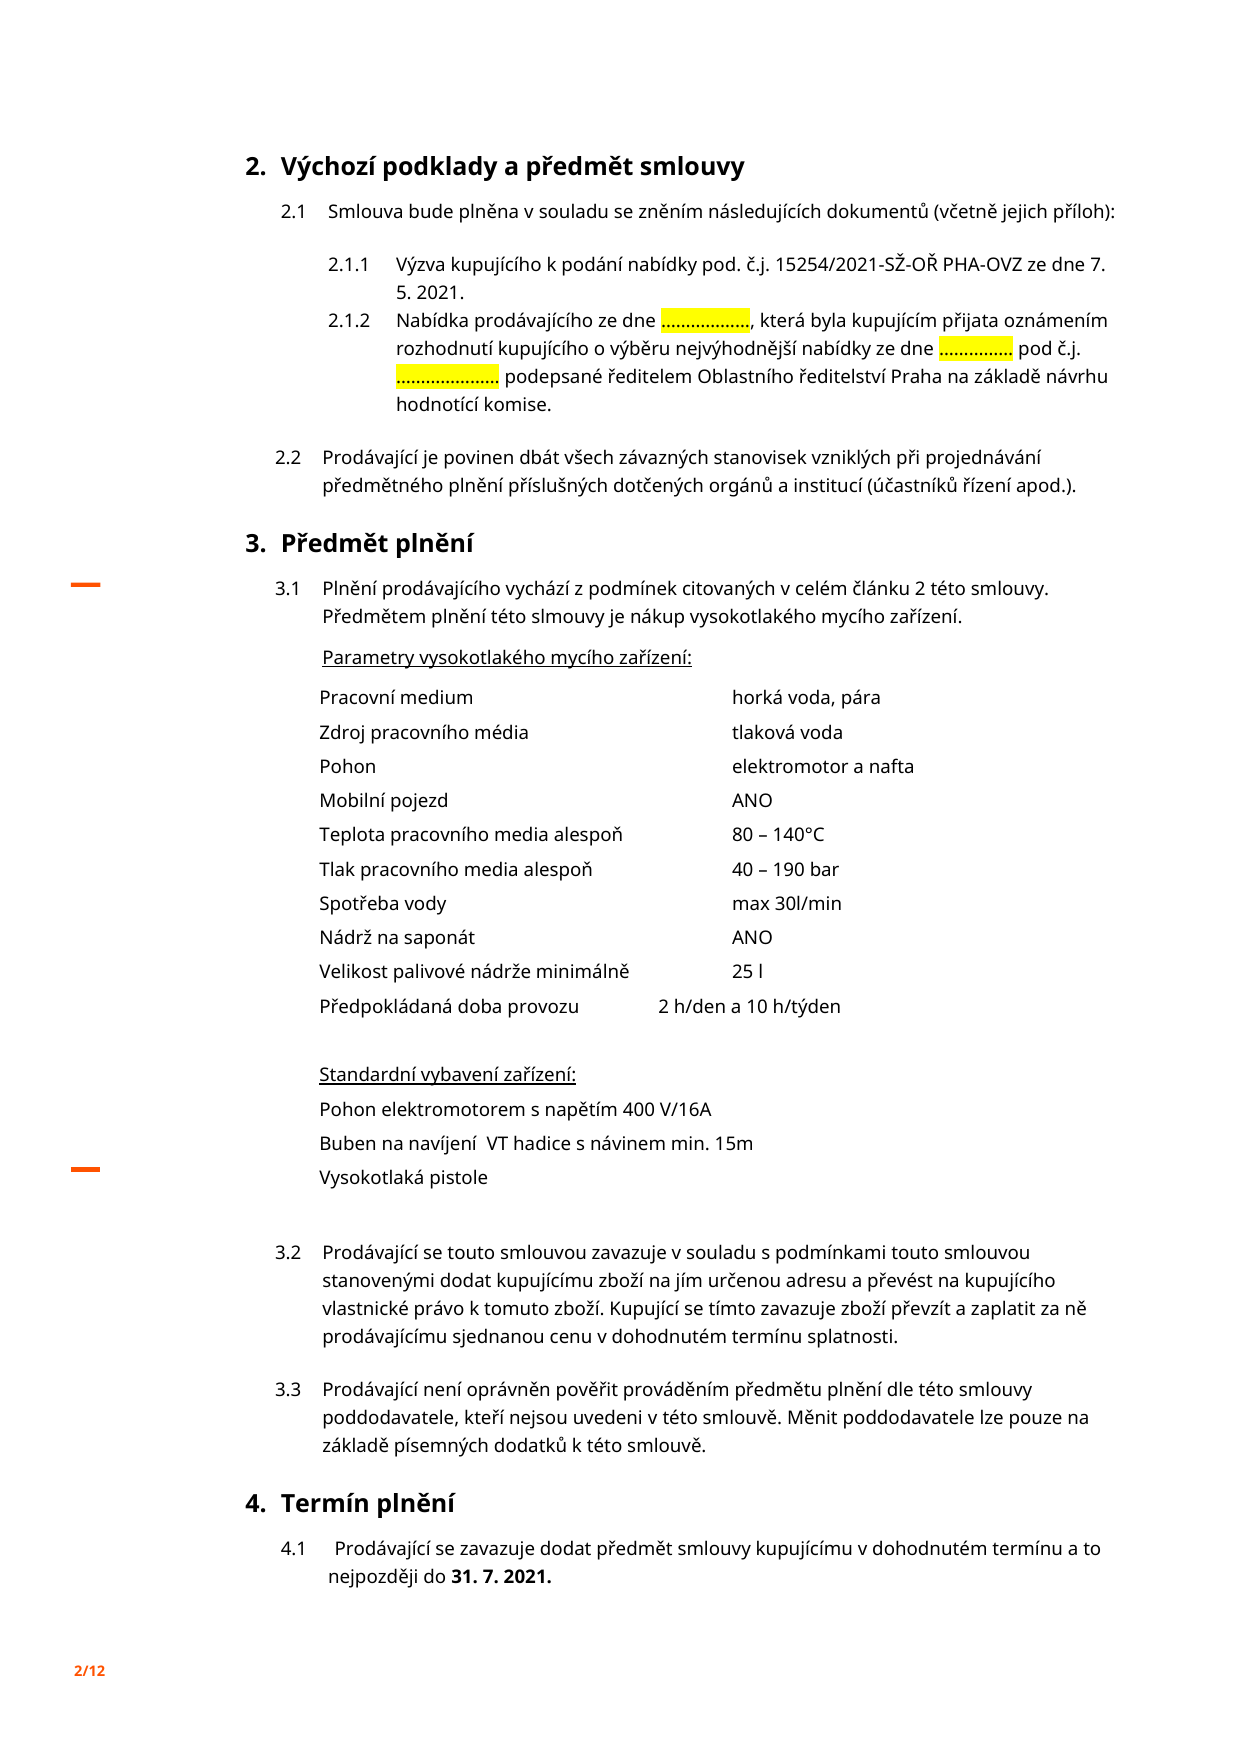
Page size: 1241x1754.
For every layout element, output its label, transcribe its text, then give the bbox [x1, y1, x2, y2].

text Mobilní pojezd ANO [319, 787, 1042, 813]
text Buben na navíjení VT hadice s návinem min. 15m [319, 1130, 1042, 1156]
list Prodávající není oprávněn pověřit prováděním předmětu plnění dle této smlouvy poddodavatele, kteří nejsou uvedeni v této smlouvě. Měnit poddodavatele lze pouze na základě písemných dodatků k této smlouvě. [275, 1376, 1122, 1458]
text Tlak pracovního media alespoň 40 – 190 bar [319, 856, 1042, 882]
text Zdroj pracovního média tlaková voda [319, 719, 1042, 744]
list Prodávající se touto smlouvou zavazuje v souladu s podmínkami touto smlouvou stanovenými dodat kupujícímu zboží na jím určenou adresu a převést na kupujícího vlastnické právo k tomuto zboží. Kupující se tímto zavazuje zboží převzít a zaplatit za ně prodávajícímu sjednanou cenu v dohodnutém termínu splatnosti. [275, 1239, 1122, 1349]
text Parametry vysokotlakého mycího zařízení: [322, 644, 1122, 670]
text Vysokotlaká pistole [319, 1164, 1042, 1190]
text Standardní vybavení zařízení: [319, 1062, 1042, 1087]
list Prodávající je povinen dbát všech závazných stanovisek vzniklých při projednávání předmětného plnění příslušných dotčených orgánů a institucí (účastníků řízení apod.). [275, 445, 1122, 498]
text Pohon elektromotor a nafta [319, 753, 1042, 779]
list Prodávající se zavazuje dodat předmět smlouvy kupujícímu v dohodnutém termínu a to nejpozději do 31. 7. 2021. [281, 1535, 1122, 1589]
text Pohon elektromotorem s napětím 400 V/16A [319, 1096, 1042, 1121]
text Spotřeba vody max 30l/min [319, 890, 1042, 916]
list Výchozí podklady a předmět smlouvy [245, 149, 1122, 183]
list Termín plnění [245, 1485, 1122, 1519]
text Teplota pracovního media alespoň 80 – 140°C [319, 822, 1042, 847]
text Nádrž na saponát ANO [319, 924, 1042, 950]
list Předmět plnění [245, 526, 1122, 560]
list Nabídka prodávajícího ze dne ………………, která byla kupujícím přijata oznámením rozhodnutí kupujícího o výběru nejvýhodnější nabídky ze dne …………… pod č.j. ………………… podepsané ředitelem Oblastního ředitelství Praha na základě návrhu hodnotící komise. [328, 308, 1122, 417]
text Pracovní medium horká voda, pára [319, 685, 1042, 710]
text Velikost palivové nádrže minimálně 25 l [319, 959, 1042, 984]
list Smlouva bude plněna v souladu se zněním následujících dokumentů (včetně jejich příloh): [281, 198, 1122, 224]
text Předpokládaná doba provozu 2 h/den a 10 h/týden [319, 993, 1042, 1019]
list Výzva kupujícího k podání nabídky pod. č.j. 15254/2021-SŽ-OŘ PHA-OVZ ze dne 7. 5. 2021. [328, 252, 1122, 305]
list Plnění prodávajícího vychází z podmínek citovaných v celém článku 2 této smlouvy. Předmětem plnění této slmouvy je nákup vysokotlakého mycího zařízení. [275, 576, 1122, 629]
